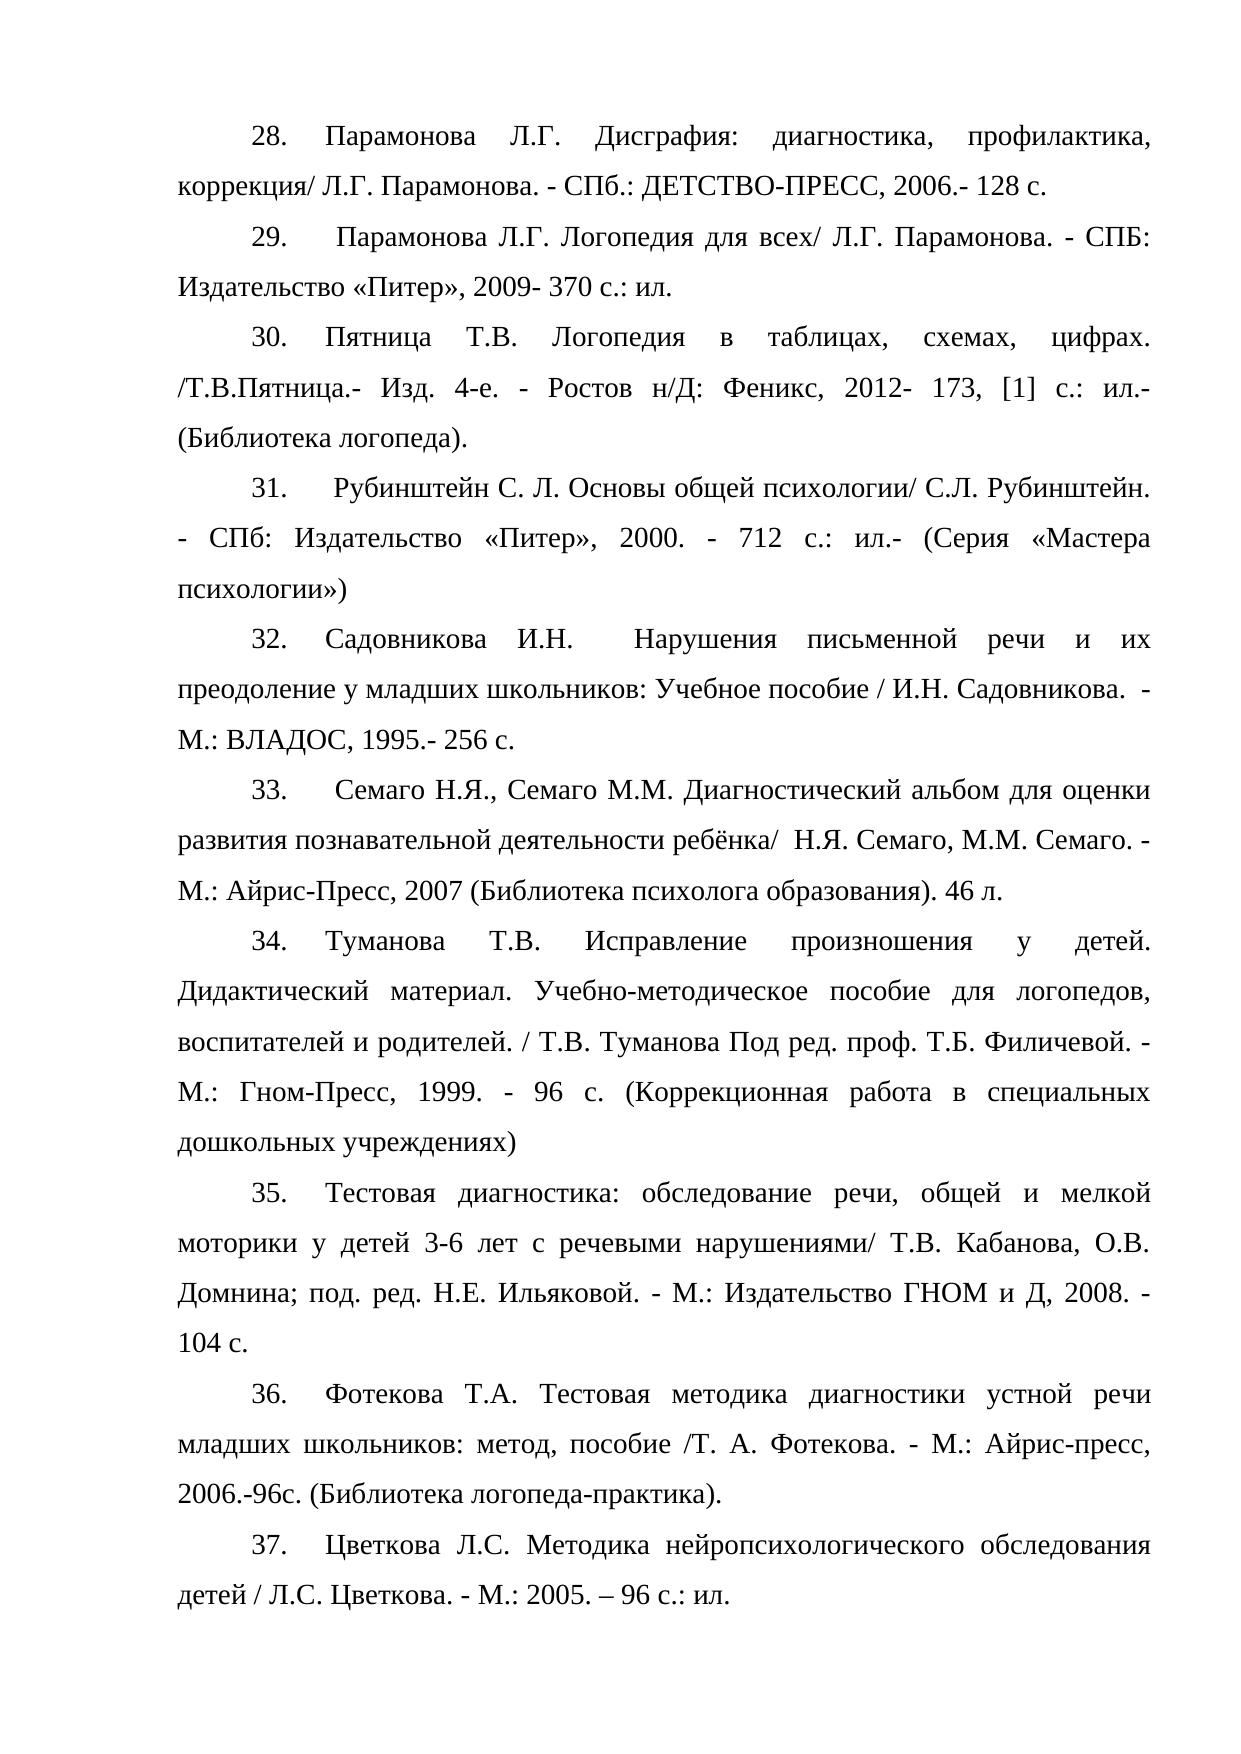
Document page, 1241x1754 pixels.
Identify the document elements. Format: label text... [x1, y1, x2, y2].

list Семаго Н.Я., Семаго М.М. Диагностический альбом для оценки развития познавательной деятельности ребёнка/ Н.Я. Семаго, М.М. Семаго. - М.: Айрис-Пресс, 2007 (Библиотека психолога образования). 46 л. [177, 772, 1152, 906]
list Цветкова Л.С. Методика нейропсихологического обследования детей / Л.С. Цветкова. - М.: 2005. – 96 с.: ил. [177, 1527, 1152, 1611]
list Садовникова И.Н. Нарушения письменной речи и их преодоление у младших школьников: Учебное пособие / И.Н. Садовникова. - М.: ВЛАДОС, 1995.- 256 с. [177, 621, 1152, 755]
list Пятница Т.В. Логопедия в таблицах, схемах, цифрах. /Т.В.Пятница.- Изд. 4-е. - Ростов н/Д: Феникс, 2012- 173, [1] с.: ил.- (Библиотека логопеда). [177, 319, 1152, 453]
list Фотекова Т.А. Тестовая методика диагностики устной речи младших школьников: метод, пособие /Т. А. Фотекова. - М.: Айрис-пресс, 2006.-96с. (Библиотека логопеда-практика). [177, 1376, 1152, 1510]
list Парамонова Л.Г. Дисграфия: диагностика, профилактика, коррекция/ Л.Г. Парамонова. - СПб.: ДЕТСТВО-ПРЕСС, 2006.- 128 с. [177, 118, 1152, 202]
list Тестовая диагностика: обследование речи, общей и мелкой моторики у детей 3-6 лет с речевыми нарушениями/ Т.В. Кабанова, О.В. Домнина; под. ред. Н.Е. Ильяковой. - М.: Издательство ГНОМ и Д, 2008. - 104 с. [177, 1175, 1152, 1359]
list Туманова Т.В. Исправление произношения у детей. Дидактический материал. Учебно-методическое пособие для логопедов, воспитателей и родителей. / Т.В. Туманова Под ред. проф. Т.Б. Филичевой. - М.: Гном-Пресс, 1999. - 96 с. (Коррекционная работа в специальных дошкольных учреждениях) [177, 923, 1152, 1158]
list Парамонова Л.Г. Логопедия для всех/ Л.Г. Парамонова. - СПБ: Издательство «Питер», 2009- 370 с.: ил. [177, 219, 1152, 303]
list Рубинштейн С. Л. Основы общей психологии/ С.Л. Рубинштейн. - СПб: Издательство «Питер», 2000. - 712 с.: ил.- (Серия «Мастера психологии») [177, 470, 1152, 604]
